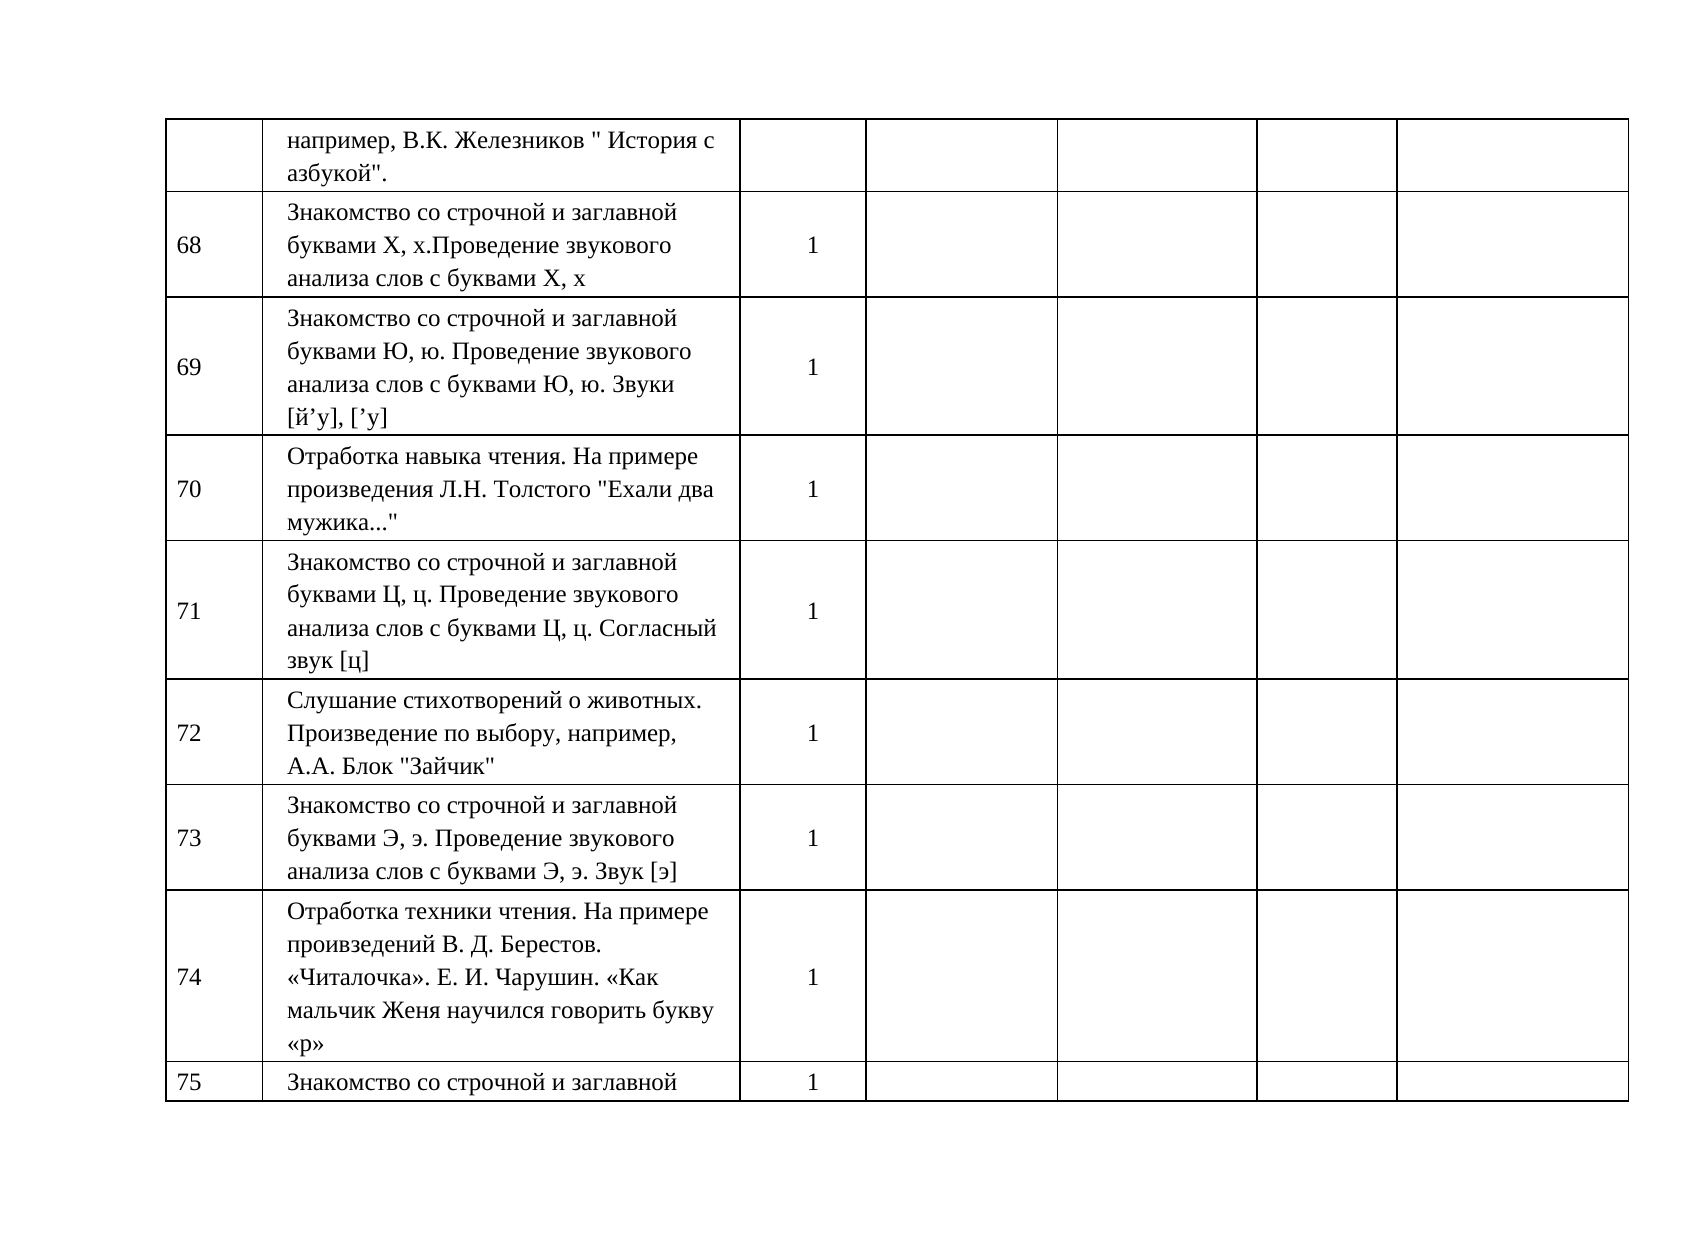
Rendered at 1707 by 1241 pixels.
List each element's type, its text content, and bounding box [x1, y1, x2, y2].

table_cell 68 [167, 192, 262, 296]
table_cell [1258, 192, 1396, 296]
table_cell 1 [741, 120, 865, 191]
table_cell 1 [741, 541, 865, 678]
table_cell 1 [741, 192, 865, 296]
table_cell [867, 298, 1057, 434]
table_cell [1398, 541, 1628, 678]
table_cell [263, 1062, 739, 1100]
table_cell [1058, 298, 1256, 434]
table_cell [1258, 891, 1396, 1061]
table_cell [867, 1062, 1057, 1100]
table_cell [1398, 891, 1628, 1061]
table_cell 1 [741, 298, 865, 434]
table_cell [867, 120, 1057, 191]
table_cell 1 [741, 785, 865, 889]
table_cell [1258, 298, 1396, 434]
table_cell 70 [167, 436, 262, 540]
table_cell 72 [167, 680, 262, 784]
table_cell [867, 785, 1057, 889]
table_cell [867, 436, 1057, 540]
table_cell [1398, 680, 1628, 784]
table_cell Знакомство со строчной и заглавной буквами Ц, ц. Проведение звукового анализа слов с буквами Ц, ц. Согласный звук [ц] [263, 541, 739, 678]
table_cell Слушание стихотворений о животных. Произведение по выбору, например, А.А. Блок "Зайчик" [263, 680, 739, 784]
table_cell 73 [167, 785, 262, 889]
table_cell [867, 680, 1057, 784]
table_cell 1 [741, 1062, 865, 1100]
table_cell [1058, 541, 1256, 678]
table_cell [867, 192, 1057, 296]
table_cell [1058, 120, 1256, 191]
table_cell [1398, 436, 1628, 540]
table_cell [1398, 192, 1628, 296]
table_cell Отработка техники чтения. На примере проивзедений В. Д. Берестов. «Читалочка». Е. И. Чарушин. «Как мальчик Женя научился говорить букву «р» [263, 891, 739, 1061]
table_cell [1058, 1062, 1256, 1100]
table_cell [1398, 120, 1628, 191]
table_cell 1 [741, 436, 865, 540]
table_cell 67 [167, 120, 262, 191]
table_cell 1 [741, 680, 865, 784]
table_cell [1058, 436, 1256, 540]
table_cell [1258, 541, 1396, 678]
table_cell [1058, 891, 1256, 1061]
table_cell [1058, 785, 1256, 889]
table_cell [1058, 192, 1256, 296]
table_cell 74 [167, 891, 262, 1061]
table_cell Знакомство со строчной и заглавной буквами Э, э. Проведение звукового анализа слов с буквами Э, э. Звук [э] [263, 785, 739, 889]
table_cell [1258, 1062, 1396, 1100]
table_cell Знакомство со строчной и заглавной буквами Х, х.Проведение звукового анализа слов с буквами Х, х [263, 192, 739, 296]
table_cell Отработка навыка чтения. На примере произведения Л.Н. Толстого "Ехали два мужика..." [263, 436, 739, 540]
table_cell 71 [167, 541, 262, 678]
table_cell [1258, 785, 1396, 889]
table_cell Знакомство со строчной и заглавной буквами Ю, ю. Проведение звукового анализа слов с буквами Ю, ю. Звуки [й’у], [’у] [263, 298, 739, 434]
table_cell 69 [167, 298, 262, 434]
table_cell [263, 120, 739, 191]
table_cell [1398, 298, 1628, 434]
table_cell [867, 891, 1057, 1061]
table_cell [1258, 680, 1396, 784]
table_cell [867, 541, 1057, 678]
table_cell 1 [741, 891, 865, 1061]
table_cell [1258, 120, 1396, 191]
table_cell [1398, 785, 1628, 889]
table_cell 75 [167, 1062, 262, 1100]
table_cell [1258, 436, 1396, 540]
table_cell [1058, 680, 1256, 784]
table_cell [1398, 1062, 1628, 1100]
